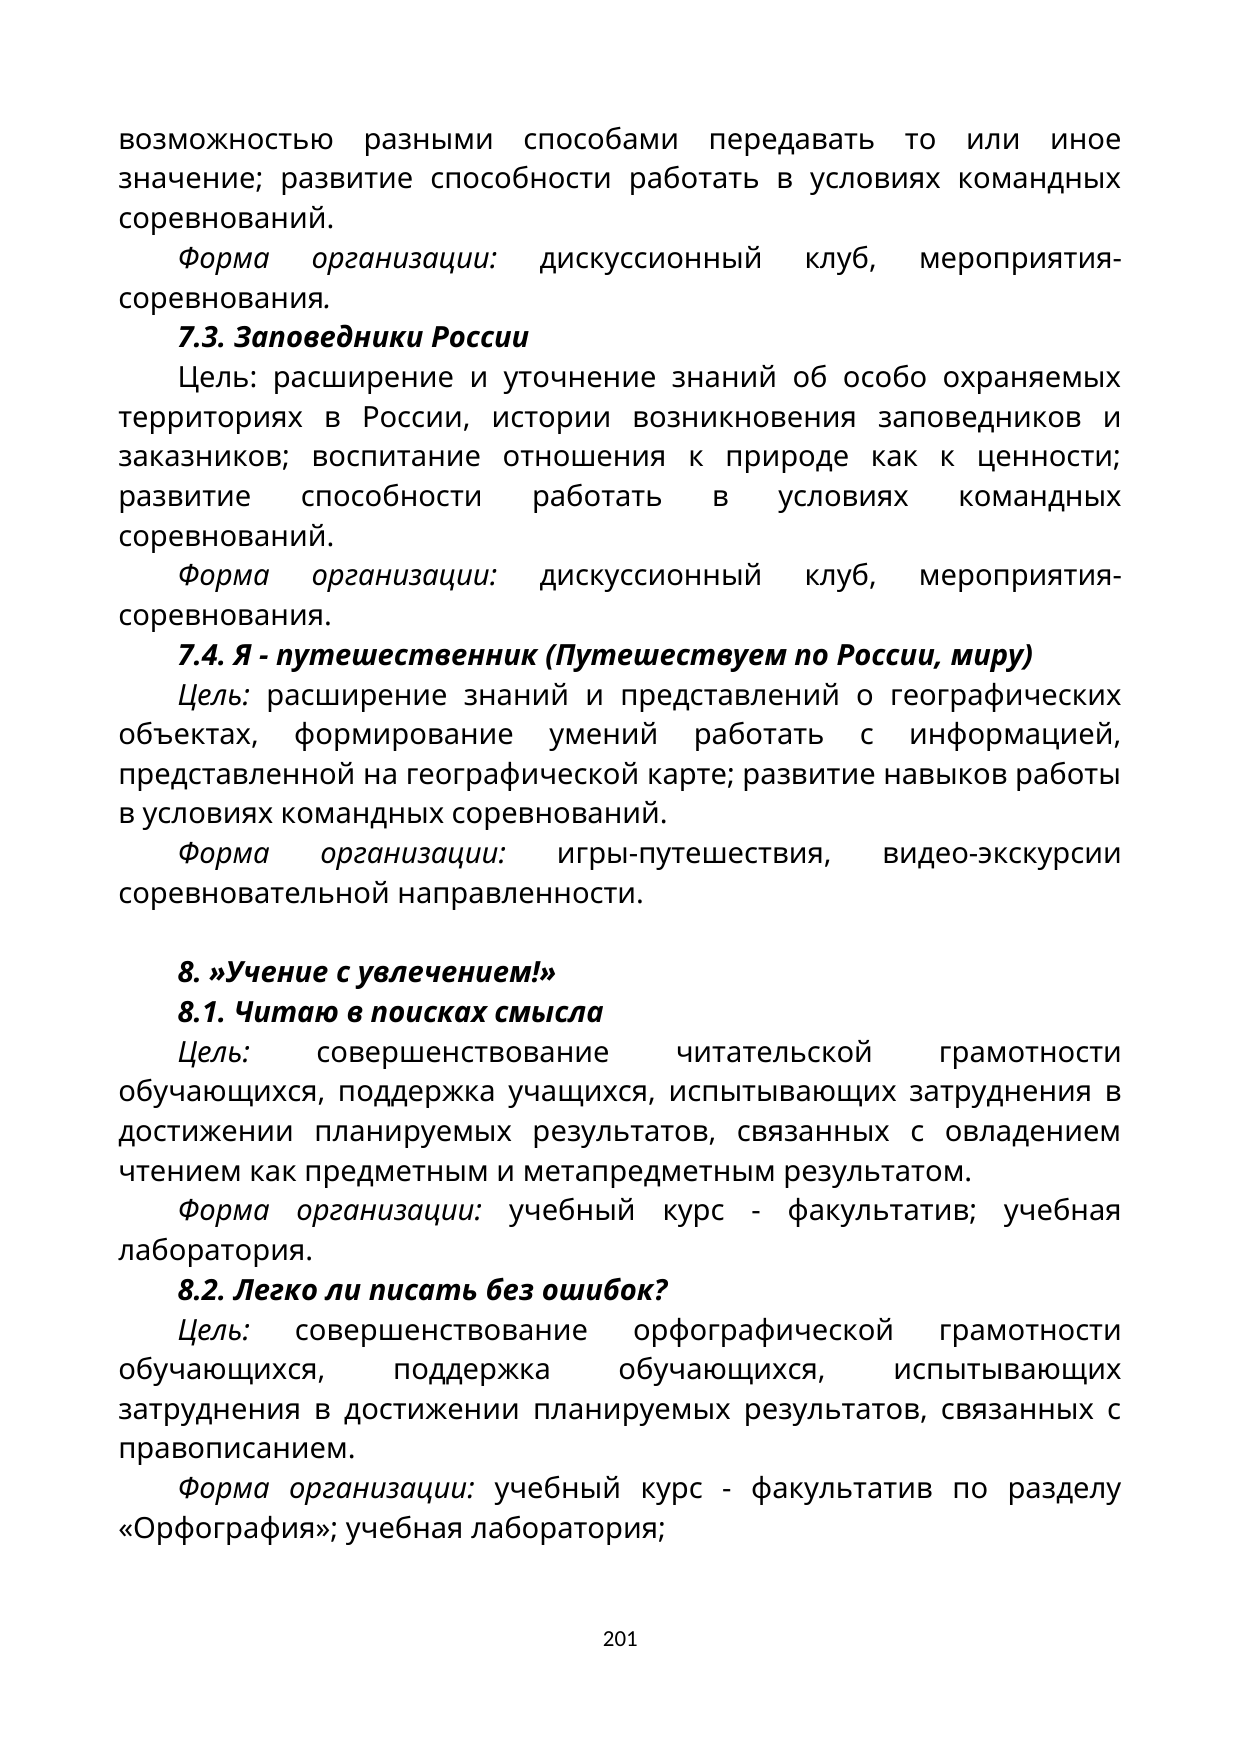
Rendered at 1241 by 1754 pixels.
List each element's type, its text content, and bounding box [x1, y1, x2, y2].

text 8.2. Легко ли писать без ошибок? [118, 1269, 1122, 1309]
text Цель: расширение и уточнение знаний об особо охраняемых территориях в России, истории возникновения заповедников и заказников; воспитание отношения к природе как к ценности; развитие способности работать в условиях командных соревнований. [118, 356, 1122, 555]
text Форма организации: учебный курс - факультатив по разделу «Орфография»; учебная лаборатория; [118, 1467, 1122, 1547]
text 7.3. Заповедники России [118, 317, 1122, 356]
text 8. »Учение с увлечением!» [118, 952, 1122, 991]
text Форма организации: игры-путешествия, видео-экскурсии соревновательной направленности. [118, 832, 1122, 912]
text Цель: совершенствование орфографической грамотности обучающихся, поддержка обучающихся, испытывающих затруднения в достижении планируемых результатов, связанных с правописанием. [118, 1309, 1122, 1467]
text 7.4. Я - путешественник (Путешествуем по России, миру) [118, 634, 1122, 674]
text Форма организации: учебный курс - факультатив; учебная лаборатория. [118, 1190, 1122, 1269]
text Форма организации: дискуссионный клуб, мероприятия-соревнования. [118, 555, 1122, 634]
text 8.1. Читаю в поисках смысла [118, 991, 1122, 1031]
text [118, 118, 1122, 237]
text Форма организации: дискуссионный клуб, мероприятия-соревнования. [118, 237, 1122, 317]
text Цель: совершенствование читательской грамотности обучающихся, поддержка учащихся, испытывающих затруднения в достижении планируемых результатов, связанных с овладением чтением как предметным и метапредметным результатом. [118, 1031, 1122, 1190]
text Цель: расширение знаний и представлений о географических объектах, формирование умений работать с информацией, представленной на географической карте; развитие навыков работы в условиях командных соревнований. [118, 674, 1122, 832]
